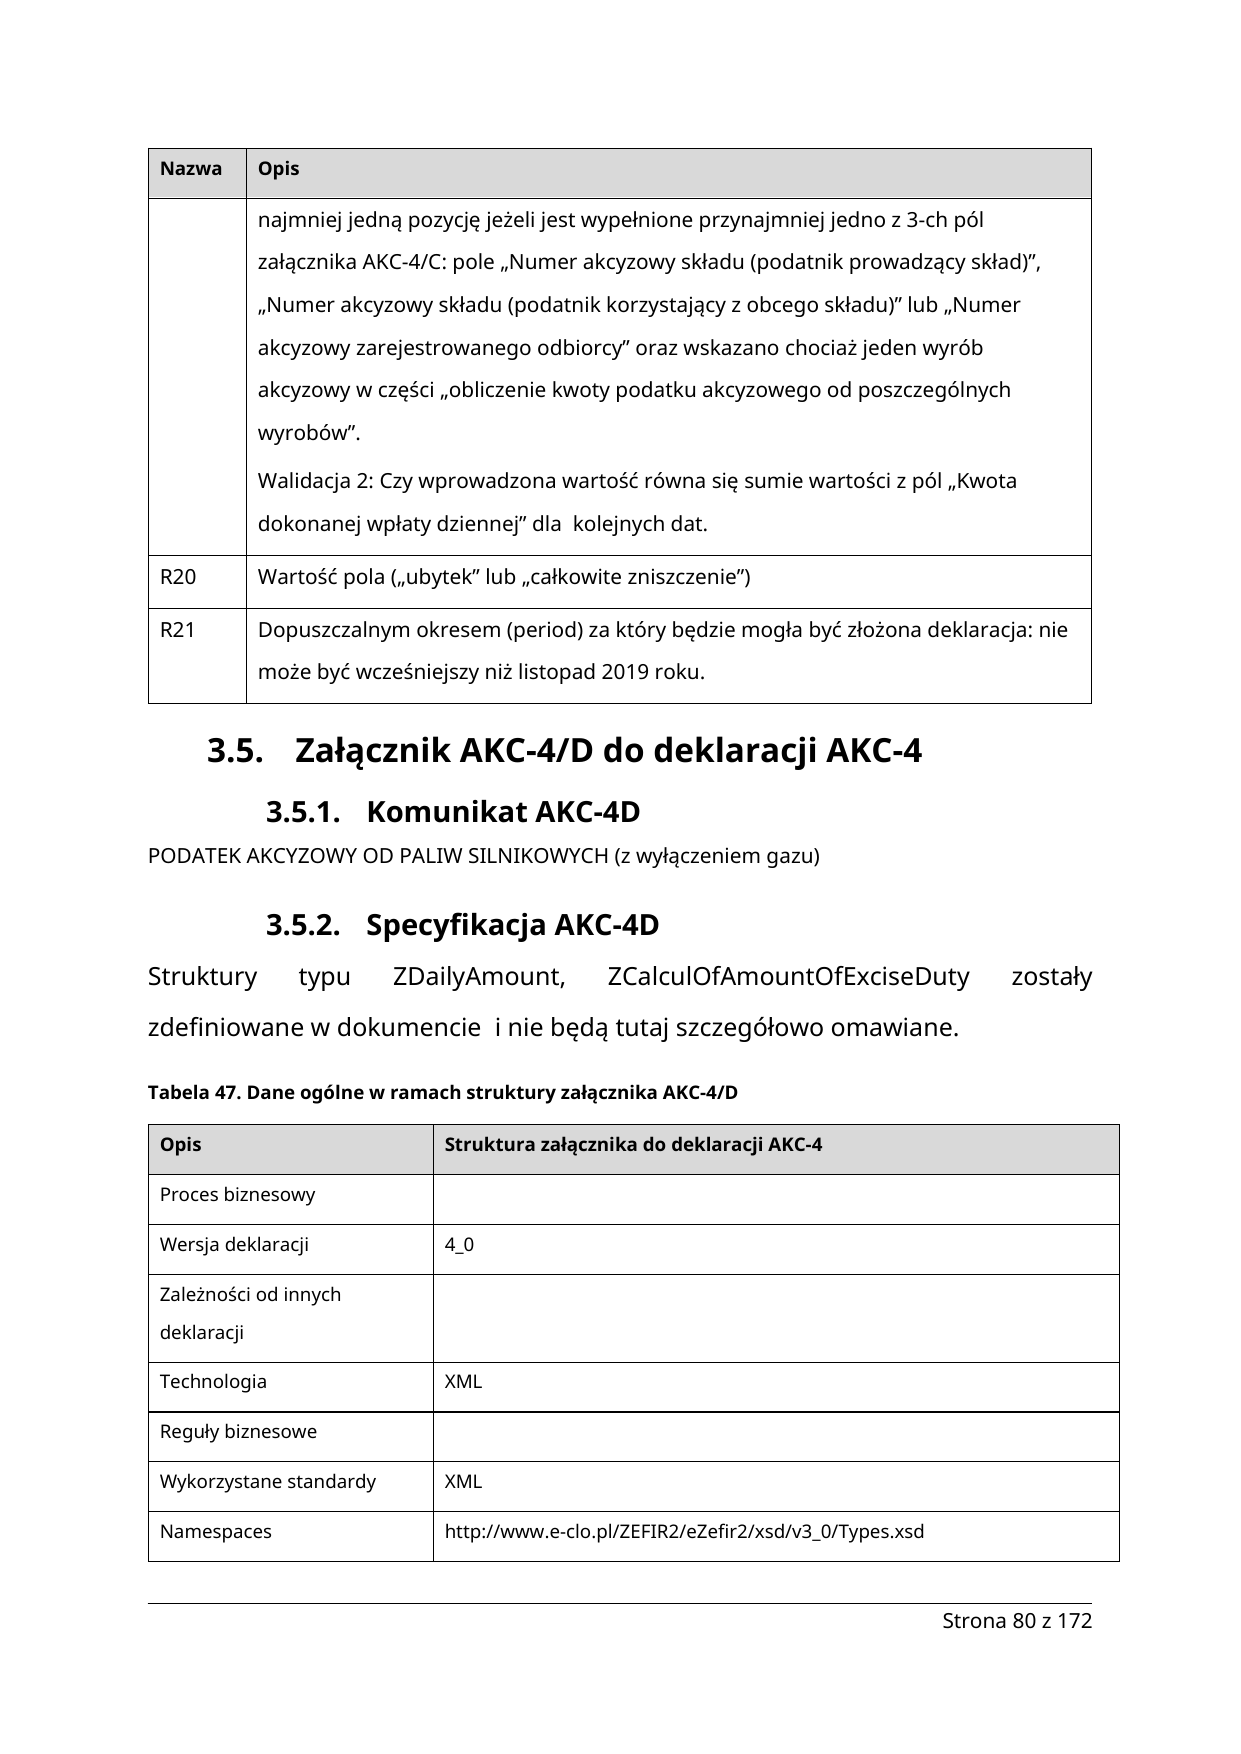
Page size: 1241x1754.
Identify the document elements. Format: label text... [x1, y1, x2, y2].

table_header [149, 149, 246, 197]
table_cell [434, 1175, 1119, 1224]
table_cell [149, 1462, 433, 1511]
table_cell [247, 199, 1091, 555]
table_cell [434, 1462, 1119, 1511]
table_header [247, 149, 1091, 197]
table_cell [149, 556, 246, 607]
subtitle Specyfikacja AKC-4D [266, 909, 1092, 942]
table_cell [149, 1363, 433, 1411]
text Struktury typu ZDailyAmount, ZCalculOfAmountOfExciseDuty zostały zdefiniowane w dokumencie A1 i nie będą tutaj szczegółowo omawiane. [148, 959, 1092, 1044]
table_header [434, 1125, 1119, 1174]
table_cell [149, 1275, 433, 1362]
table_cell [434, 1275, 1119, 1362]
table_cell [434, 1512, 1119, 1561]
subtitle Komunikat AKC-4D [266, 795, 1092, 829]
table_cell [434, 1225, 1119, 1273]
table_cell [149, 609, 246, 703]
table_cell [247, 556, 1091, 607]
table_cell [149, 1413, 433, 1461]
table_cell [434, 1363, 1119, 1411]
subtitle Załącznik AKC-4/D do deklaracji AKC-4 [207, 729, 1092, 770]
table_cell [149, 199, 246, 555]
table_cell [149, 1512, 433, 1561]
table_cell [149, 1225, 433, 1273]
text PODATEK AKCYZOWY OD PALIW SILNIKOWYCH (z wyłączeniem gazu) [148, 841, 1092, 870]
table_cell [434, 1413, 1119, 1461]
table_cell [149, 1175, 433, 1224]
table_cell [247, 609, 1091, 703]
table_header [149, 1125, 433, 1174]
